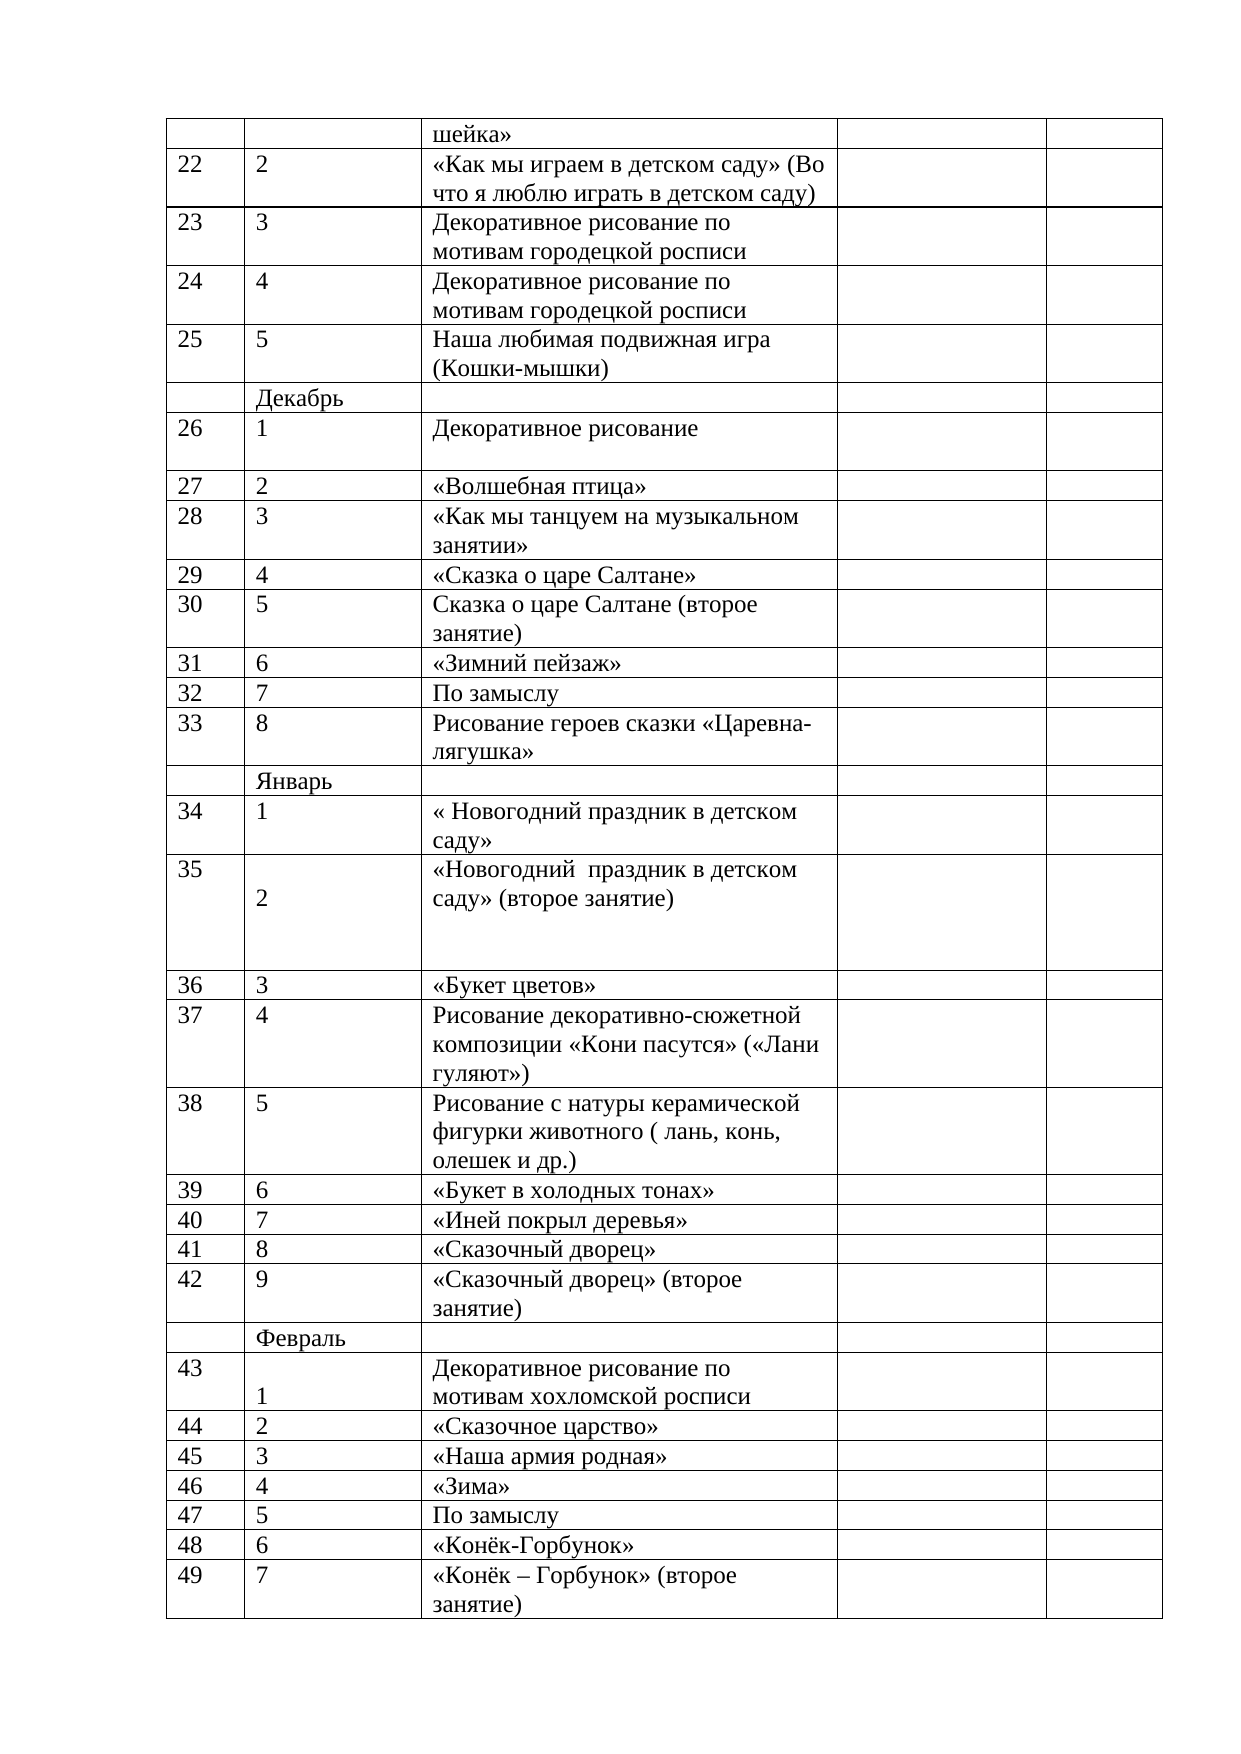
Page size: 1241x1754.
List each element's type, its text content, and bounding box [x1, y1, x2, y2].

table_cell [1047, 590, 1162, 647]
table_cell [838, 1560, 1046, 1618]
table_cell «Букет в холодных тонах» [422, 1175, 837, 1204]
table_cell [838, 708, 1046, 765]
table_cell [1047, 1441, 1162, 1470]
table_cell 40 [167, 1205, 244, 1233]
table_cell [1047, 708, 1162, 765]
table_cell [1047, 413, 1162, 470]
table_cell [838, 266, 1046, 323]
table_cell [838, 1471, 1046, 1499]
table_cell 24 [167, 266, 244, 323]
table_cell 9 [245, 1264, 421, 1322]
table_cell [1047, 796, 1162, 853]
table_cell [838, 766, 1046, 795]
table_cell Декоративное рисование [422, 413, 837, 470]
table_cell 5 [245, 590, 421, 647]
table_cell «Новогодний праздник в детском саду» (второе занятие) [422, 855, 837, 969]
table_cell 7 [245, 1205, 421, 1233]
table_cell [838, 471, 1046, 500]
table_cell «Как мы танцуем на музыкальном занятии» [422, 501, 837, 559]
table_cell [1047, 1088, 1162, 1174]
table_cell «Зима» [422, 1471, 837, 1499]
table_cell По замыслу [422, 1501, 837, 1529]
table_cell [838, 648, 1046, 677]
table_cell «Волшебная птица» [422, 471, 837, 500]
table_cell [1047, 266, 1162, 323]
table_cell [838, 1175, 1046, 1204]
table_cell [1047, 149, 1162, 206]
table_cell 49 [167, 1560, 244, 1618]
table_cell 4 [245, 1471, 421, 1499]
table_cell [1047, 1530, 1162, 1559]
table_cell 31 [167, 648, 244, 677]
table_cell [838, 1235, 1046, 1263]
table_cell 29 [167, 560, 244, 588]
table_cell 8 [245, 708, 421, 765]
table_cell 26 [167, 413, 244, 470]
table_cell [838, 1530, 1046, 1559]
table_cell [838, 1353, 1046, 1410]
table_cell 5 [245, 1501, 421, 1529]
table_cell 6 [245, 648, 421, 677]
table_cell «Зимний пейзаж» [422, 648, 837, 677]
table_cell [838, 1411, 1046, 1440]
table_cell [1047, 383, 1162, 412]
table_cell Сказка о царе Салтане (второе занятие) [422, 590, 837, 647]
table_cell [167, 1323, 244, 1352]
table_cell 36 [167, 971, 244, 999]
table_cell [838, 325, 1046, 382]
table_cell 32 [167, 678, 244, 707]
table_cell Рисование героев сказки «Царевна-лягушка» [422, 708, 837, 765]
table_cell Декоративное рисование по мотивам городецкой росписи [422, 208, 837, 265]
table_cell [1047, 1235, 1162, 1263]
table_cell [1047, 501, 1162, 559]
table_cell [838, 501, 1046, 559]
table_cell [838, 119, 1046, 148]
table_cell 21 [167, 119, 244, 148]
table_cell [838, 1323, 1046, 1352]
table_cell 33 [167, 708, 244, 765]
table_cell 38 [167, 1088, 244, 1174]
table_cell 27 [167, 471, 244, 500]
table_cell [1047, 1560, 1162, 1618]
table_cell «Конёк – Горбунок» (второе занятие) [422, 1560, 837, 1618]
table_cell [838, 678, 1046, 707]
table_cell [838, 1088, 1046, 1174]
table_cell «Как мы играем в детском саду» (Во что я люблю играть в детском саду) [422, 149, 837, 206]
table_cell [1047, 208, 1162, 265]
table_cell [1047, 471, 1162, 500]
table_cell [422, 119, 837, 148]
table_cell [1047, 1471, 1162, 1499]
table_cell 2 [245, 149, 421, 206]
table_cell [1047, 648, 1162, 677]
table_cell «Сказочный дворец» [422, 1235, 837, 1263]
table_cell [1047, 1000, 1162, 1087]
table_cell [838, 560, 1046, 588]
table_cell [838, 971, 1046, 999]
table_cell [838, 149, 1046, 206]
table_cell 3 [245, 208, 421, 265]
table_cell 1 [245, 796, 421, 853]
table_cell «Сказка о царе Салтане» [422, 560, 837, 588]
table_cell 4 [245, 560, 421, 588]
table_cell [1047, 1353, 1162, 1410]
table_cell 5 [245, 325, 421, 382]
table_cell [1047, 855, 1162, 969]
table_cell [1047, 971, 1162, 999]
table_cell Декабрь [245, 383, 421, 412]
table_cell «Сказочный дворец» (второе занятие) [422, 1264, 837, 1322]
table_cell [838, 1441, 1046, 1470]
table_cell 42 [167, 1264, 244, 1322]
table_cell 8 [245, 1235, 421, 1263]
table_cell [838, 383, 1046, 412]
table_cell 3 [245, 501, 421, 559]
table_cell 7 [245, 678, 421, 707]
table_cell 1 [245, 119, 421, 148]
table_cell Наша любимая подвижная игра (Кошки-мышки) [422, 325, 837, 382]
table_cell «Букет цветов» [422, 971, 837, 999]
table_cell [838, 855, 1046, 969]
table_cell [838, 413, 1046, 470]
table_cell [838, 1000, 1046, 1087]
table_cell «Сказочное царство» [422, 1411, 837, 1440]
table_cell 6 [245, 1530, 421, 1559]
table_cell [838, 590, 1046, 647]
table_cell 35 [167, 855, 244, 969]
table_cell [838, 208, 1046, 265]
table_cell [1047, 678, 1162, 707]
table_cell [1047, 560, 1162, 588]
table_cell 41 [167, 1235, 244, 1263]
table_cell [838, 1205, 1046, 1233]
table_cell 25 [167, 325, 244, 382]
table_cell Декоративное рисование по мотивам городецкой росписи [422, 266, 837, 323]
table_cell [1047, 1264, 1162, 1322]
table_cell 22 [167, 149, 244, 206]
table_cell По замыслу [422, 678, 837, 707]
table_cell 1 [245, 413, 421, 470]
table_cell [1047, 1323, 1162, 1352]
table_cell 30 [167, 590, 244, 647]
table_cell 48 [167, 1530, 244, 1559]
table_cell 4 [245, 1000, 421, 1087]
table_cell [838, 1501, 1046, 1529]
table_cell [1047, 119, 1162, 148]
table_cell [1047, 1501, 1162, 1529]
table_cell 37 [167, 1000, 244, 1087]
table_cell Декоративное рисование по мотивам хохломской росписи [422, 1353, 837, 1410]
table_cell 3 [245, 971, 421, 999]
table_cell 4 [245, 266, 421, 323]
table_cell [167, 383, 244, 412]
table_cell [422, 1323, 837, 1352]
table_cell [1047, 1175, 1162, 1204]
table_cell [1047, 766, 1162, 795]
table_cell 23 [167, 208, 244, 265]
table_cell Рисование декоративно-сюжетной композиции «Кони пасутся» («Лани гуляют») [422, 1000, 837, 1087]
table_cell 45 [167, 1441, 244, 1470]
table_cell « Новогодний праздник в детском саду» [422, 796, 837, 853]
table_cell 2 [245, 471, 421, 500]
table_cell [422, 766, 837, 795]
table_cell 7 [245, 1560, 421, 1618]
table_cell 39 [167, 1175, 244, 1204]
table_cell [422, 383, 837, 412]
table_cell Январь [245, 766, 421, 795]
table_cell 34 [167, 796, 244, 853]
table_cell [838, 796, 1046, 853]
table_cell 2 [245, 855, 421, 969]
table_cell 1 [245, 1353, 421, 1410]
table_cell [1047, 1205, 1162, 1233]
table_cell «Иней покрыл деревья» [422, 1205, 837, 1233]
table_cell [1047, 1411, 1162, 1440]
table_cell 28 [167, 501, 244, 559]
table_cell 6 [245, 1175, 421, 1204]
table_cell [838, 1264, 1046, 1322]
table_cell 2 [245, 1411, 421, 1440]
table_cell 3 [245, 1441, 421, 1470]
table_cell 5 [245, 1088, 421, 1174]
table_cell «Конёк-Горбунок» [422, 1530, 837, 1559]
table_cell [1047, 325, 1162, 382]
table_cell 46 [167, 1471, 244, 1499]
table_cell «Наша армия родная» [422, 1441, 837, 1470]
table_cell [167, 766, 244, 795]
table_cell 43 [167, 1353, 244, 1410]
table_cell Февраль [245, 1323, 421, 1352]
table_cell 47 [167, 1501, 244, 1529]
table_cell Рисование с натуры керамической фигурки животного ( лань, конь, олешек и др.) [422, 1088, 837, 1174]
table_cell 44 [167, 1411, 244, 1440]
